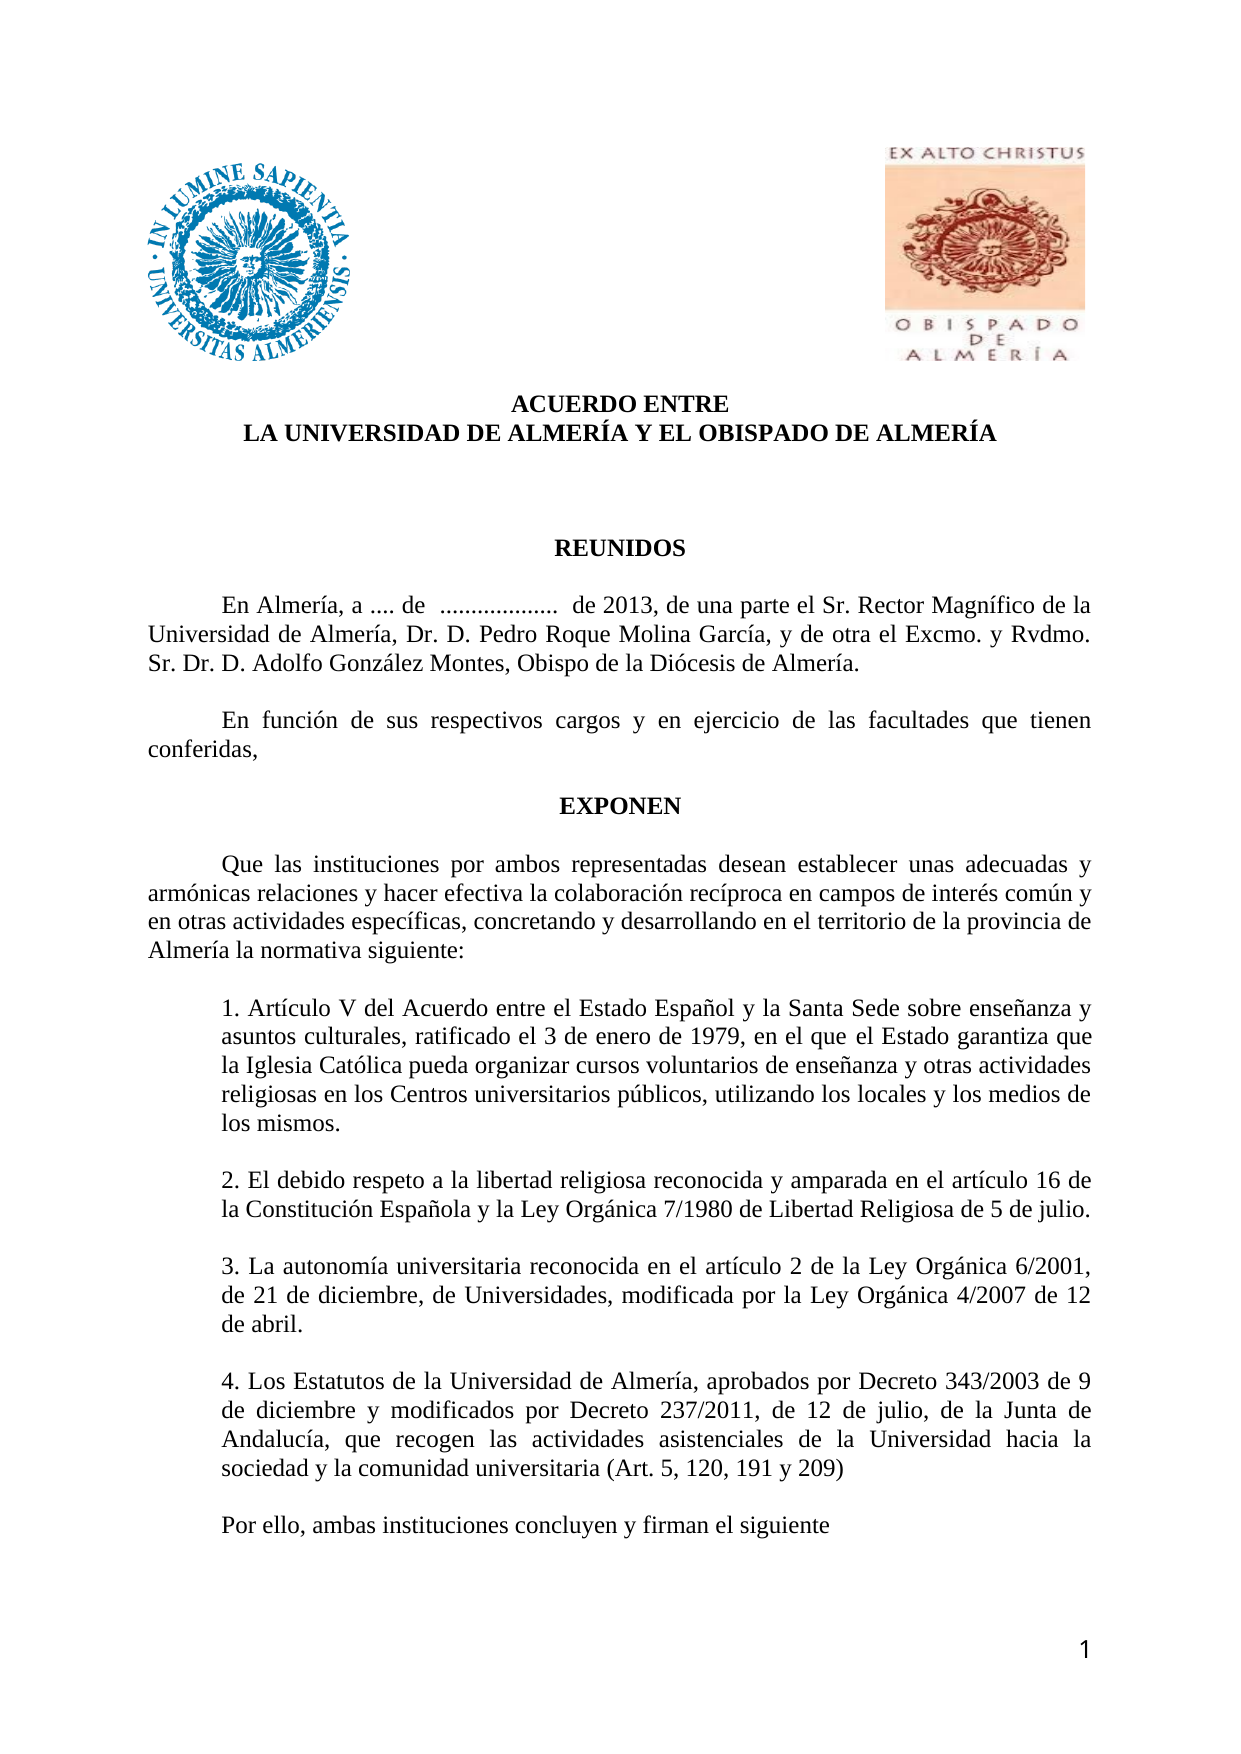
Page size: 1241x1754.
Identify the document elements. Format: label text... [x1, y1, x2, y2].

text EXPONEN [148, 791, 1092, 820]
text En Almería, a .... de ................... de 2013, de una parte el Sr. Rector Magnífico de la Universidad de Almería, Dr. D. Pedro Roque Molina García, y de otra el Excmo. y Rvdmo. Sr. Dr. D. Adolfo González Montes, Obispo de la Diócesis de Almería. [148, 590, 1092, 676]
text 1. Artículo V del Acuerdo entre el Estado Español y la Santa Sede sobre enseñanza y asuntos culturales, ratificado el 3 de enero de 1979, en el que el Estado garantiza que la Iglesia Católica pueda organizar cursos voluntarios de enseñanza y otras actividades religiosas en los Centros universitarios públicos, utilizando los locales y los medios de los mismos. [221, 993, 1092, 1136]
text ACUERDO ENTRE [148, 389, 1092, 418]
text Que las instituciones por ambos representadas desean establecer unas adecuadas y armónicas relaciones y hacer efectiva la colaboración recíproca en campos de interés común y en otras actividades específicas, concretando y desarrollando en el territorio de la provincia de Almería la normativa siguiente: [148, 849, 1092, 964]
text 4. Los Estatutos de la Universidad de Almería, aprobados por Decreto 343/2003 de 9 de diciembre y modificados por Decreto 237/2011, de 12 de julio, de la Junta de Andalucía, que recogen las actividades asistenciales de la Universidad hacia la sociedad y la comunidad universitaria (Art. 5, 120, 191 y 209) [221, 1366, 1092, 1481]
text REUNIDOS [148, 533, 1092, 561]
text 2. El debido respeto a la libertad religiosa reconocida y amparada en el artículo 16 de la Constitución Española y la Ley Orgánica 7/1980 de Libertad Religiosa de 5 de julio. [221, 1165, 1092, 1223]
text 3. La autonomía universitaria reconocida en el artículo 2 de la Ley Orgánica 6/2001, de 21 de diciembre, de Universidades, modificada por la Ley Orgánica 4/2007 de 12 de abril. [221, 1251, 1092, 1338]
text LA UNIVERSIDAD DE ALMERÍA Y EL OBISPADO DE ALMERÍA [148, 418, 1092, 446]
picture [147, 163, 350, 361]
picture [885, 147, 1086, 361]
text Por ello, ambas instituciones concluyen y firman el siguiente [148, 1510, 1092, 1539]
text En función de sus respectivos cargos y en ejercicio de las facultades que tienen conferidas, [148, 705, 1092, 763]
